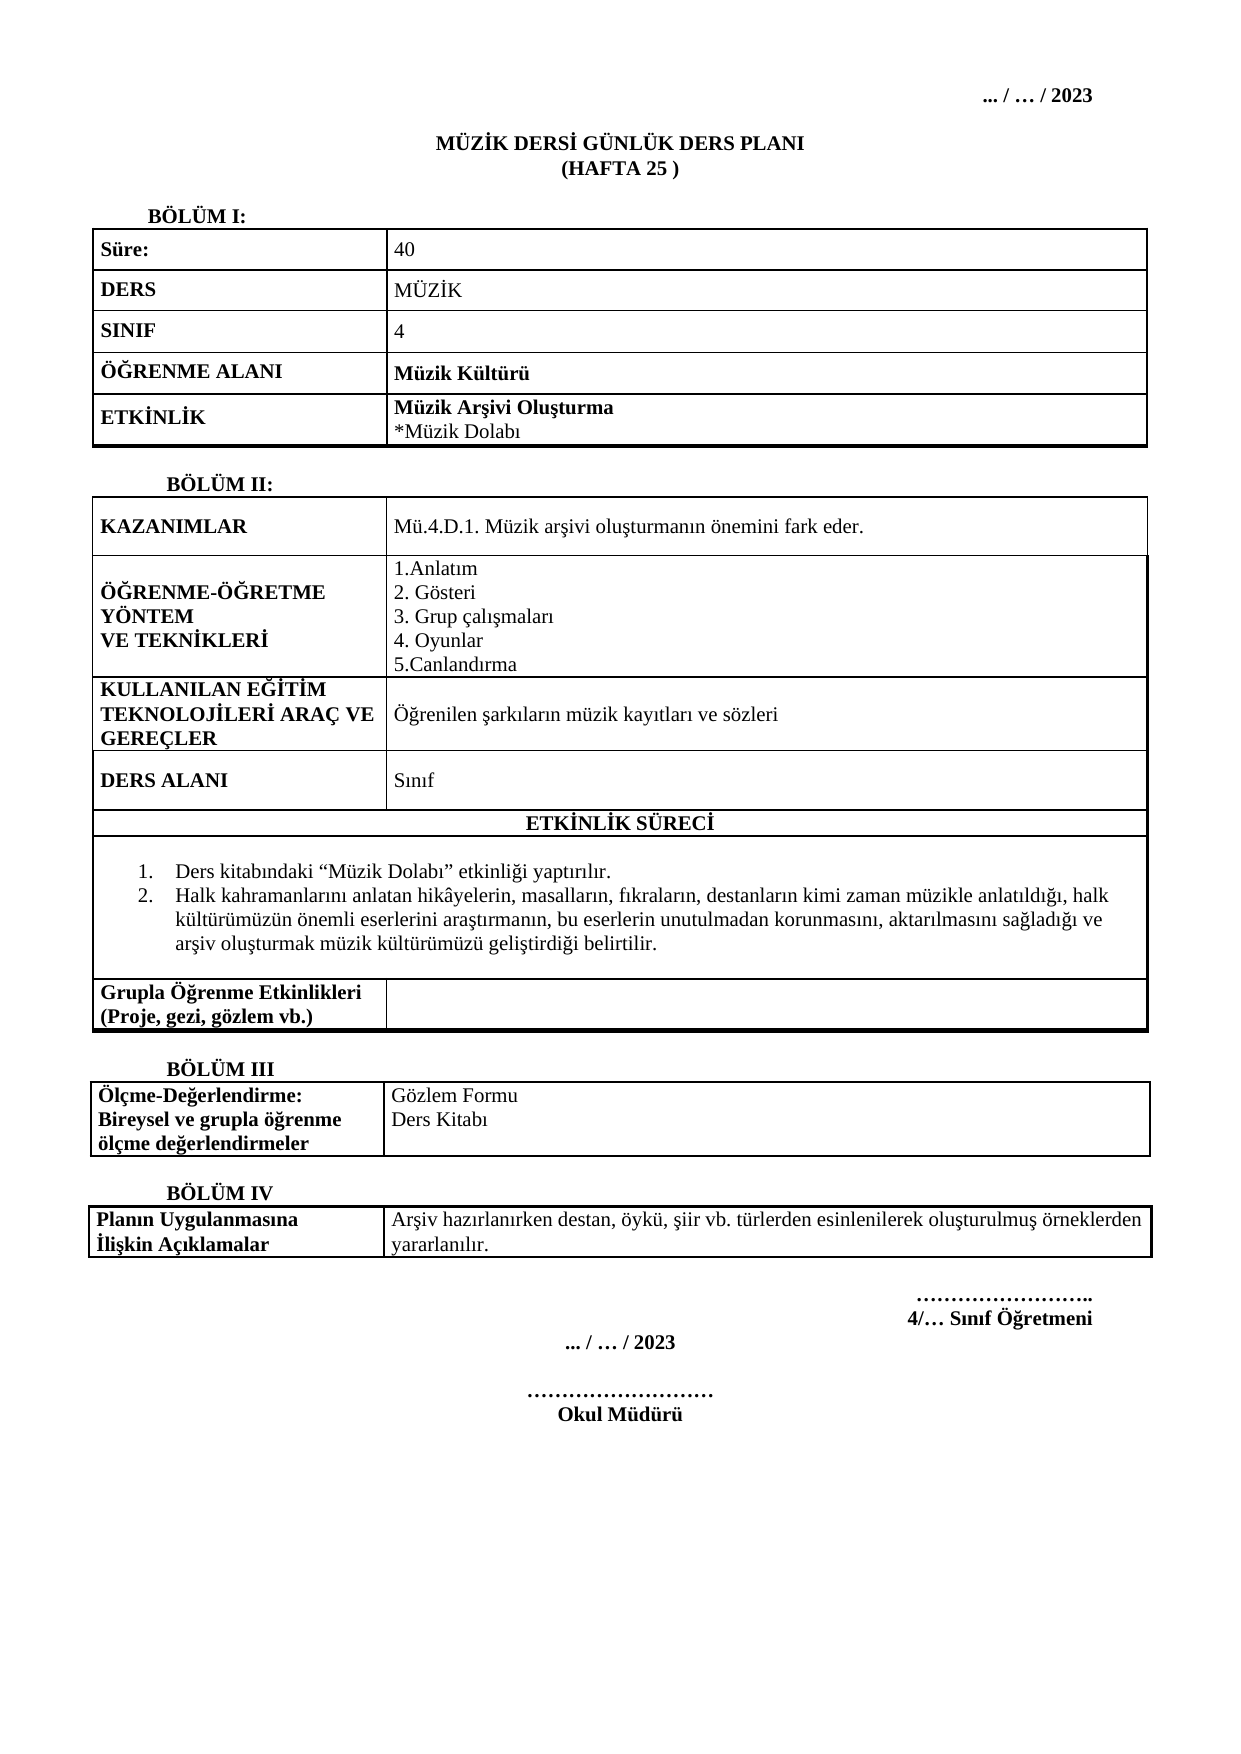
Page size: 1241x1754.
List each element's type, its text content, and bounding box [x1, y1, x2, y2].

table_cell DERS ALANI [94, 751, 386, 809]
table_cell SINIF [94, 311, 386, 352]
text …………………….. [148, 1282, 1093, 1306]
text 4/… Sınıf Öğretmeni [148, 1306, 1093, 1330]
subtitle BÖLÜM IV [148, 1181, 1093, 1205]
table_cell ETKİNLİK SÜRECİ [94, 811, 1146, 835]
table_cell ETKİNLİK [94, 395, 386, 444]
table_header Süre: [94, 230, 386, 269]
text ... / … / 2023 [148, 1330, 1093, 1354]
text (HAFTA 25 ) [148, 155, 1093, 179]
table_cell 1.Anlatım 2. Gösteri 3. Grup çalışmaları 4. Oyunlar 5.Canlandırma [387, 556, 1146, 676]
table_cell Öğrenilen şarkıların müzik kayıtları ve sözleri [387, 678, 1146, 749]
table_cell Sınıf [387, 751, 1146, 809]
text MÜZİK DERSİ GÜNLÜK DERS PLANI [148, 131, 1093, 155]
table_header Gözlem Formu Ders Kitabı [385, 1083, 1149, 1155]
table_cell Grupla Öğrenme Etkinlikleri (Proje, gezi, gözlem vb.) [94, 980, 386, 1028]
table_cell ÖĞRENME-ÖĞRETME YÖNTEM VE TEKNİKLERİ [93, 556, 386, 676]
table_cell Ders kitabındaki “Müzik Dolabı” etkinliği yaptırılır. Halk kahramanlarını anlatan hikâyelerin, masalların, fıkraların, destanların kimi zaman müzikle anlatıldığı, halk kültürümüzün önemli eserlerini araştırmanın, bu eserlerin unutulmadan korunmasını, aktarılmasını sağladığı ve arşiv oluşturmak müzik kültürümüzü geliştirdiği belirtilir. [94, 837, 1146, 978]
table_header 40 [388, 230, 1146, 269]
table_header KAZANIMLAR [93, 498, 386, 555]
table_header Arşiv hazırlanırken destan, öykü, şiir vb. türlerden esinlenilerek oluşturulmuş örneklerden yararlanılır. [385, 1208, 1150, 1256]
table_header Planın Uygulanmasına İlişkin Açıklamalar [90, 1208, 383, 1256]
table_header Mü.4.D.1. Müzik arşivi oluşturmanın önemini fark eder. [387, 498, 1147, 555]
text Okul Müdürü [148, 1402, 1093, 1426]
text BÖLÜM I: [148, 203, 1093, 228]
text ……………………… [148, 1378, 1093, 1402]
table_cell MÜZİK [388, 271, 1146, 310]
table_cell 4 [388, 311, 1146, 352]
table_cell KULLANILAN EĞİTİM TEKNOLOJİLERİ ARAÇ VE GEREÇLER [93, 678, 386, 749]
table_cell ÖĞRENME ALANI [94, 353, 386, 393]
table_cell Müzik Arşivi Oluşturma *Müzik Dolabı [388, 395, 1146, 444]
table_header Ölçme-Değerlendirme: Bireysel ve grupla öğrenme ölçme değerlendirmeler [92, 1083, 383, 1155]
table_cell DERS [94, 271, 386, 310]
text BÖLÜM II: [148, 472, 1093, 496]
table_cell Müzik Kültürü [388, 353, 1146, 393]
table_cell [387, 980, 1146, 1028]
subtitle BÖLÜM III [148, 1057, 1093, 1081]
text ... / … / 2023 [148, 83, 1093, 107]
